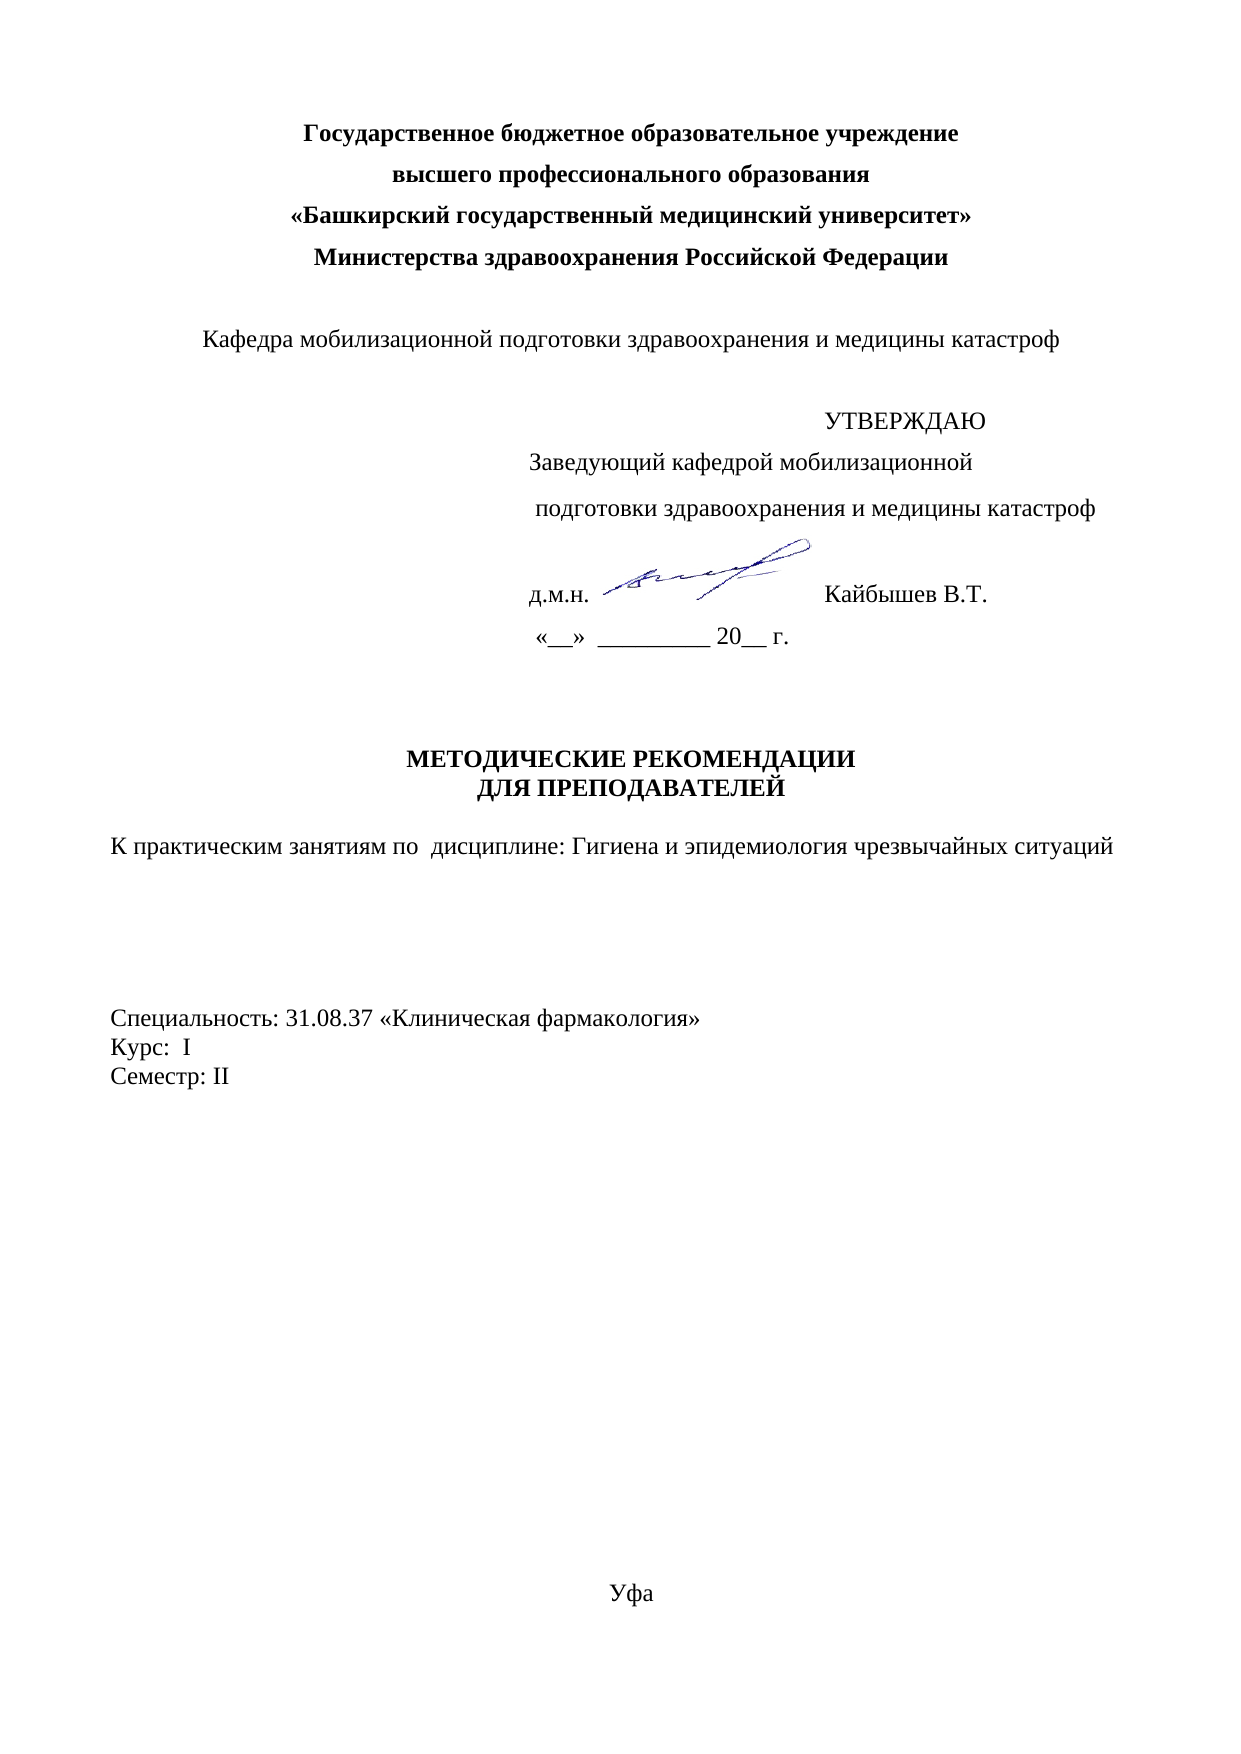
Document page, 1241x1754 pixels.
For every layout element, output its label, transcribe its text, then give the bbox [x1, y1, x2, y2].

text Семестр: II [110, 1061, 1152, 1089]
text д.м.н. Кайбышев В.Т. [110, 534, 1152, 608]
text Уфа [110, 1578, 1152, 1607]
text Кафедра мобилизационной подготовки здравоохранения и медицины катастроф [110, 324, 1152, 353]
text Специальность: 31.08.37 «Клиническая фармакология» [110, 1003, 1152, 1032]
picture [589, 534, 818, 603]
text ДЛЯ ПРЕПОДАВАТЕЛЕЙ [110, 773, 1152, 802]
text МЕТОДИЧЕСКИЕ РЕКОМЕНДАЦИИ [110, 744, 1152, 773]
text «__» _________ 20__ г. [110, 621, 1152, 649]
text подготовки здравоохранения и медицины катастроф [110, 493, 1152, 522]
text Заведующий кафедрой мобилизационной [110, 447, 1152, 476]
text «Башкирский государственный медицинский университет» [110, 201, 1152, 229]
text К практическим занятиям по дисциплине: Гигиена и эпидемиология чрезвычайных ситуаций [110, 831, 1152, 859]
text высшего профессионального образования [110, 159, 1152, 188]
text Министерства здравоохранения Российской Федерации [110, 242, 1152, 271]
text Государственное бюджетное образовательное учреждение [110, 118, 1152, 147]
text УТВЕРЖДАЮ [110, 406, 1152, 435]
text Курс: I [110, 1032, 1152, 1061]
